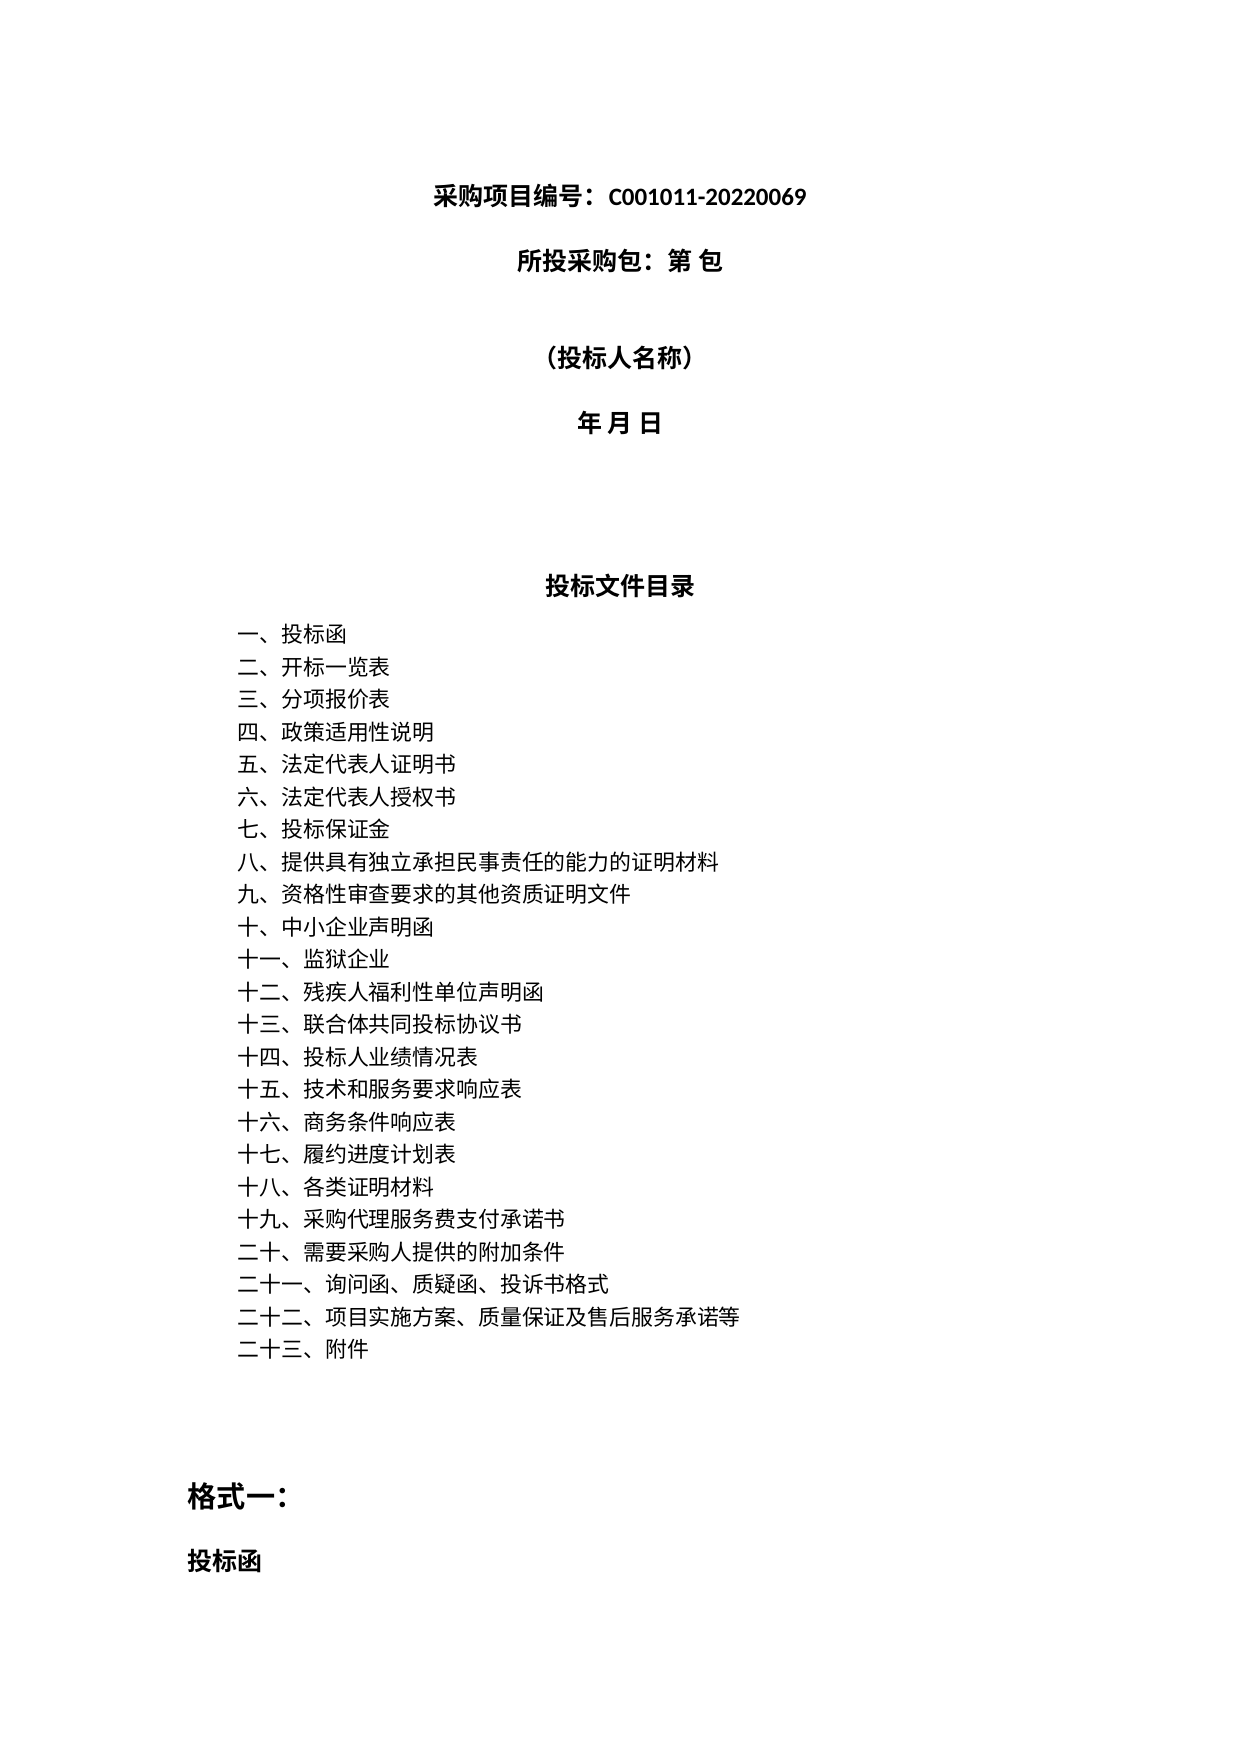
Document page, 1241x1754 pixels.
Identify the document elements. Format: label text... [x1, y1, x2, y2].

text （投标人名称） [187, 324, 1053, 389]
text 十八、各类证明材料 [187, 1169, 1053, 1202]
text 二十、需要采购人提供的附加条件 [187, 1234, 1053, 1267]
text 十五、技术和服务要求响应表 [187, 1072, 1053, 1104]
text 十三、联合体共同投标协议书 [187, 1007, 1053, 1039]
text 二、开标一览表 [187, 649, 1053, 682]
text 二十一、询问函、质疑函、投诉书格式 [187, 1267, 1053, 1299]
text 十九、采购代理服务费支付承诺书 [187, 1202, 1053, 1234]
text 二十三、附件 [187, 1332, 1053, 1364]
text 五、法定代表人证明书 [187, 747, 1053, 779]
text 十七、履约进度计划表 [187, 1137, 1053, 1169]
text 投标函 [187, 1527, 1053, 1592]
text 一、投标函 [187, 617, 1053, 649]
text 十四、投标人业绩情况表 [187, 1039, 1053, 1072]
text 十二、残疾人福利性单位声明函 [187, 974, 1053, 1007]
text 采购项目编号：C001011-20220069 [187, 162, 1053, 227]
text 十六、商务条件响应表 [187, 1104, 1053, 1137]
text 八、提供具有独立承担民事责任的能力的证明材料 [187, 844, 1053, 877]
text 六、法定代表人授权书 [187, 779, 1053, 812]
text 格式一： [187, 1462, 1053, 1527]
text 二十二、项目实施方案、质量保证及售后服务承诺等 [187, 1299, 1053, 1332]
text 七、投标保证金 [187, 812, 1053, 844]
text 十、中小企业声明函 [187, 909, 1053, 942]
text 年 月 日 [187, 389, 1053, 454]
text 四、政策适用性说明 [187, 714, 1053, 747]
text 投标文件目录 [187, 552, 1053, 617]
text 三、分项报价表 [187, 682, 1053, 714]
text 九、资格性审查要求的其他资质证明文件 [187, 877, 1053, 909]
text 所投采购包：第 包 [187, 227, 1053, 292]
text 十一、监狱企业 [187, 942, 1053, 974]
